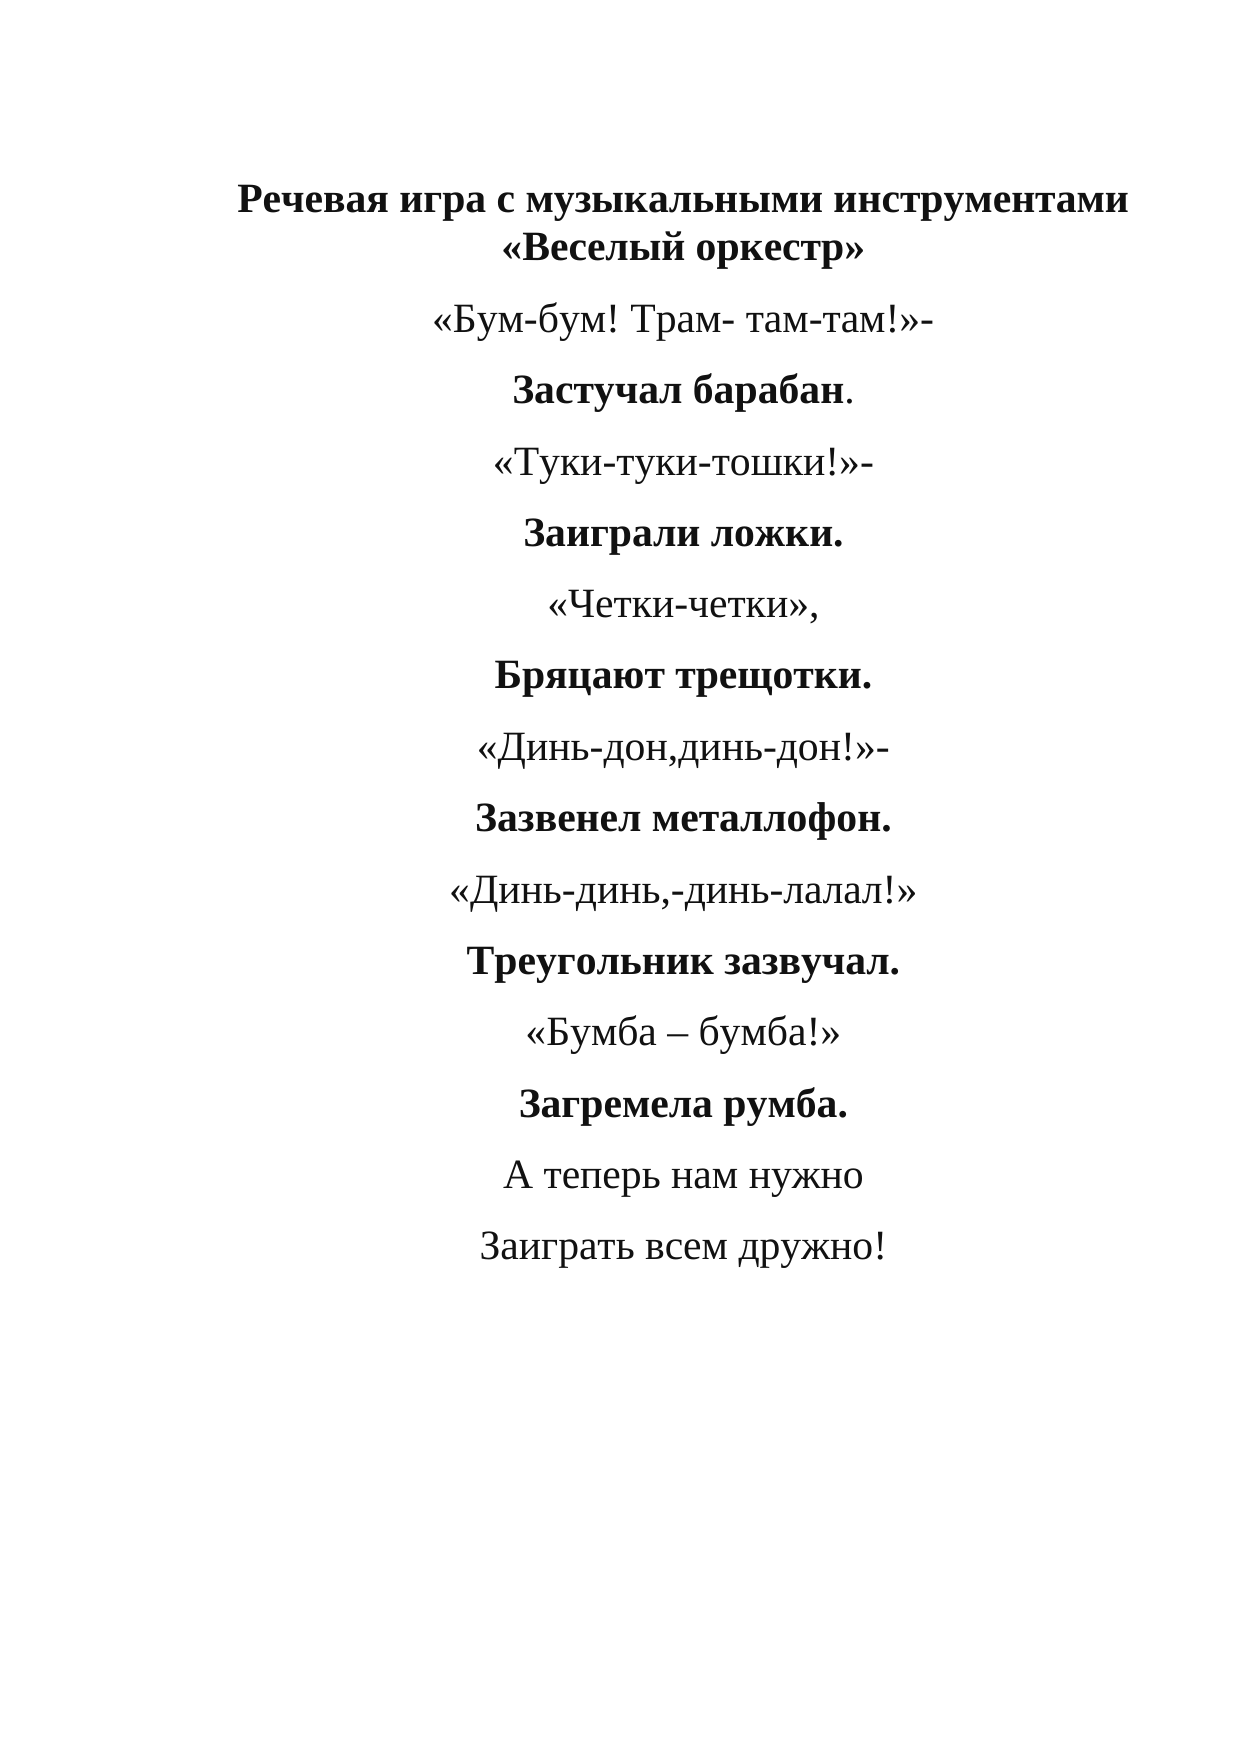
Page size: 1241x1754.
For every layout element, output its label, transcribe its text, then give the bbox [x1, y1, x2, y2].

text Треугольник зазвучал. [177, 935, 1152, 983]
text «Туки-туки-тошки!»- [177, 436, 1152, 484]
text Заиграть всем дружно! [177, 1221, 1152, 1269]
text Зазвенел металлофон. [177, 793, 1152, 841]
text «Четки-четки», [177, 579, 1152, 627]
text «Динь-дон,динь-дон!»- [177, 721, 1152, 769]
text «Бум-бум! Трам- там-там!»- [177, 293, 1152, 341]
text «Веселый оркестр» [177, 222, 1152, 270]
text Загремела румба. [177, 1078, 1152, 1126]
text Бряцают трещотки. [177, 650, 1152, 698]
text «Бумба – бумба!» [177, 1007, 1152, 1055]
text «Динь-динь,-динь-лалал!» [177, 864, 1152, 912]
text Заиграли ложки. [177, 507, 1152, 555]
text Речевая игра с музыкальными инструментами [177, 174, 1152, 222]
text Застучал барабан. [177, 364, 1152, 412]
text А теперь нам нужно [177, 1149, 1152, 1197]
